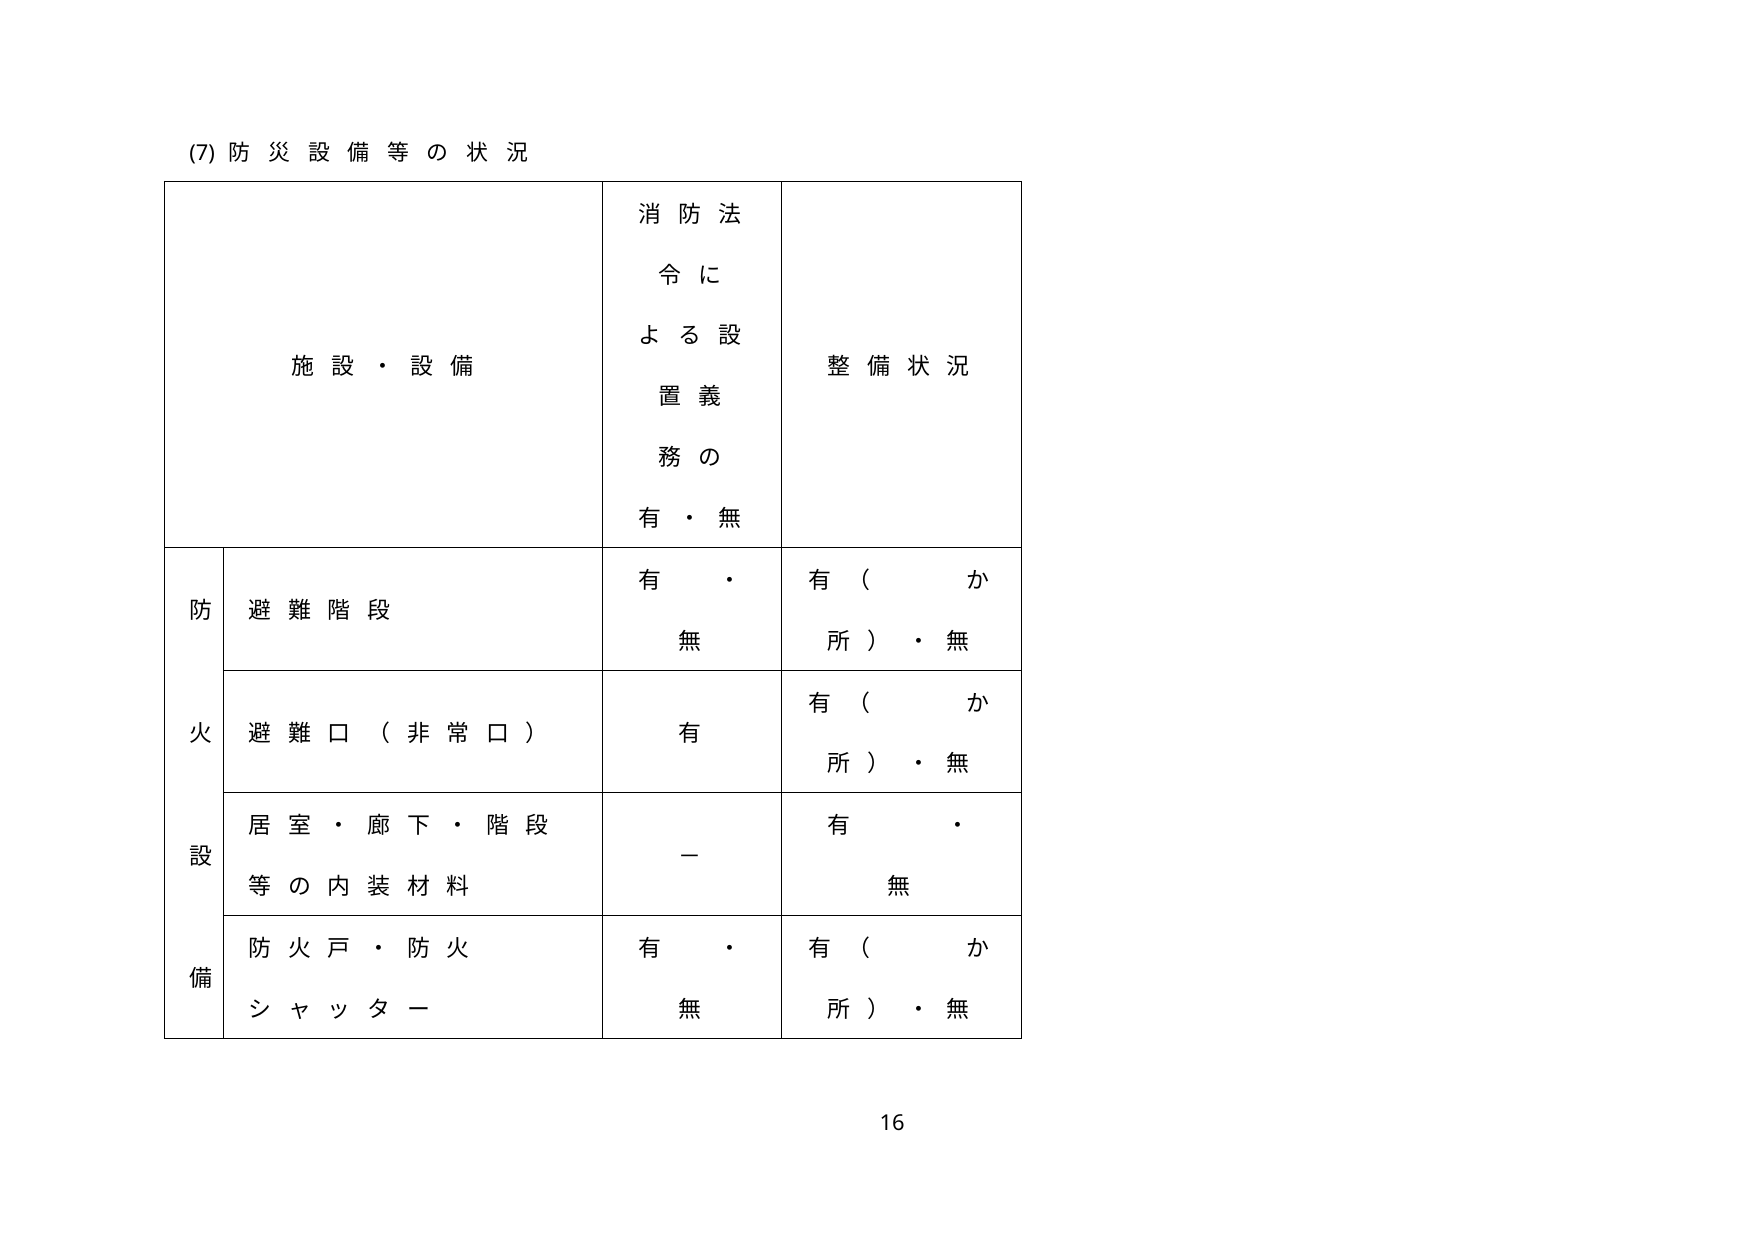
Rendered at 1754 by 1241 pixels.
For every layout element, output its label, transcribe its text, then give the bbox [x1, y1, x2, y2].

table_cell 避難口（非常口） [224, 671, 602, 792]
table_cell よる設置義 [603, 304, 781, 425]
table_cell 火 [165, 670, 223, 792]
table_cell 有 ・ 無 [603, 548, 781, 669]
table_cell [782, 425, 1021, 547]
table_cell 有 ・ 無 [782, 793, 1021, 915]
table_cell 有（ か所）・無 [782, 548, 1021, 669]
table_cell 設 [165, 792, 223, 915]
table_cell 有（ か所）・無 [782, 916, 1021, 1038]
table_cell 防火戸・防火シャッター [224, 916, 602, 1038]
table_cell 整備状況 [782, 304, 1021, 425]
table_cell 施設・設備 [165, 304, 602, 425]
table_cell 務の有・無 [603, 425, 781, 547]
table_cell 防 [165, 548, 223, 669]
table_cell 有 ・ 無 [603, 916, 781, 1038]
table_cell 有 [603, 671, 781, 792]
table_cell [165, 425, 602, 547]
table_cell 避難階段 [224, 548, 602, 669]
table_header 消防法令に [603, 182, 781, 303]
table_cell 有（ か所）・無 [782, 671, 1021, 792]
table_header [782, 182, 1021, 303]
table_cell 備 [165, 915, 223, 1038]
table_cell 居室・廊下・階段等の内装材料 [224, 793, 602, 915]
text (7) 防災設備等の状況 [169, 120, 1634, 181]
table_header [165, 182, 602, 303]
table_cell － [603, 793, 781, 915]
